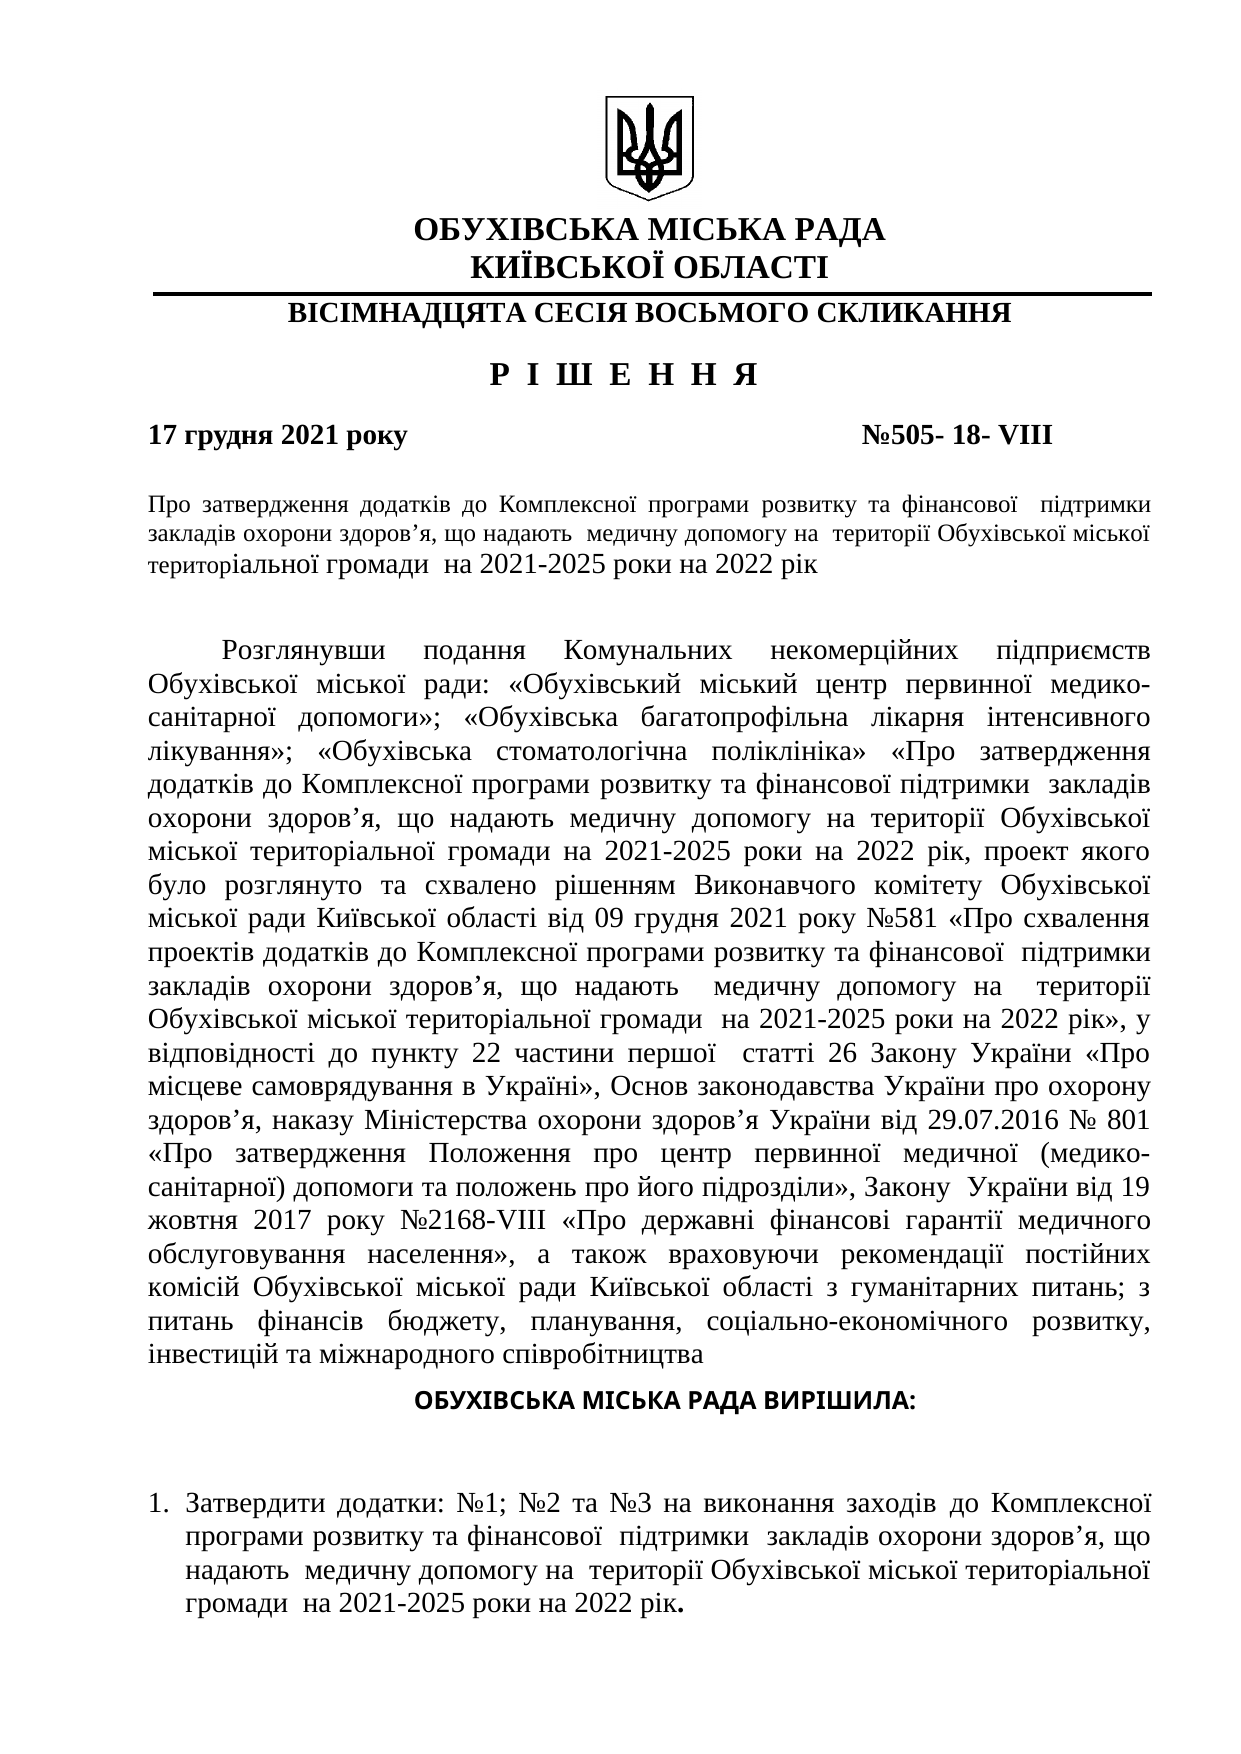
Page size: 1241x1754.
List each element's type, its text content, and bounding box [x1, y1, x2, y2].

text ОБУХІВСЬКА МІСЬКА РАДА [148, 209, 1152, 247]
text ОБУХІВСЬКА МІСЬКА РАДА ВИРІШИЛА: [148, 1383, 1152, 1417]
text КИЇВСЬКОЇ ОБЛАСТІ [148, 247, 1152, 286]
text ВІСІМНАДЦЯТА СЕСІЯ ВОСЬМОГО СКЛИКАННЯ [148, 296, 1152, 329]
subtitle Затвердити додатки: №1; №2 та №3 на виконання заходів до Комплексної програми розвитку та фінансової підтримки закладів охорони здоров’я, що надають медичну допомогу на території Обухівської міської територіальної громади на 2021-2025 роки на 2022 рік. [148, 1485, 1152, 1619]
text Розглянувши подання Комунальних некомерційних підприємств Обухівської міської ради: «Обухівський міський центр первинної медико-санітарної допомоги»; «Обухівська багатопрофільна лікарня інтенсивного лікування»; «Обухівська стоматологічна поліклініка» «Про затвердження додатків до Комплексної програми розвитку та фінансової підтримки закладів охорони здоров’я, що надають медичну допомогу на території Обухівської міської територіальної громади на 2021-2025 роки на 2022 рік, проект якого було розглянуто та схвалено рішенням Виконавчого комітету Обухівської міської ради Київської області від 09 грудня 2021 року №581 «Про схвалення проектів додатків до Комплексної програми розвитку та фінансової підтримки закладів охорони здоров’я, що надають медичну допомогу на території Обухівської міської територіальної громади на 2021-2025 роки на 2022 рік», у відповідності до пункту 22 частини першої статті 26 Закону України «Про місцеве самоврядування в Україні», Основ законодавства України про охорону здоров’я, наказу Міністерства охорони здоров’я України від 29.07.2016 № 801 «Про затвердження Положення про центр первинної медичної (медико-санітарної) допомоги та положень про його підрозділи», Закону України від 19 жовтня 2017 року №2168-VIII «Про державні фінансові гарантії медичного обслуговування населення», а також враховуючи рекомендації постійних комісій Обухівської міської ради Київської області з гуманітарних питань; з питань фінансів бюджету, планування, соціально-економічного розвитку, інвестицій та міжнародного співробітництва [148, 632, 1152, 1370]
text 17 грудня 2021 року №505- 18- VІІІ [148, 417, 1152, 451]
text Про затвердження додатків до Комплексної програми розвитку та фінансової підтримки закладів охорони здоров’я, що надають медичну допомогу на території Обухівської міської територіальної громади на 2021-2025 роки на 2022 рік [148, 489, 1152, 580]
text Р І Ш Е Н Н Я [373, 354, 1152, 392]
